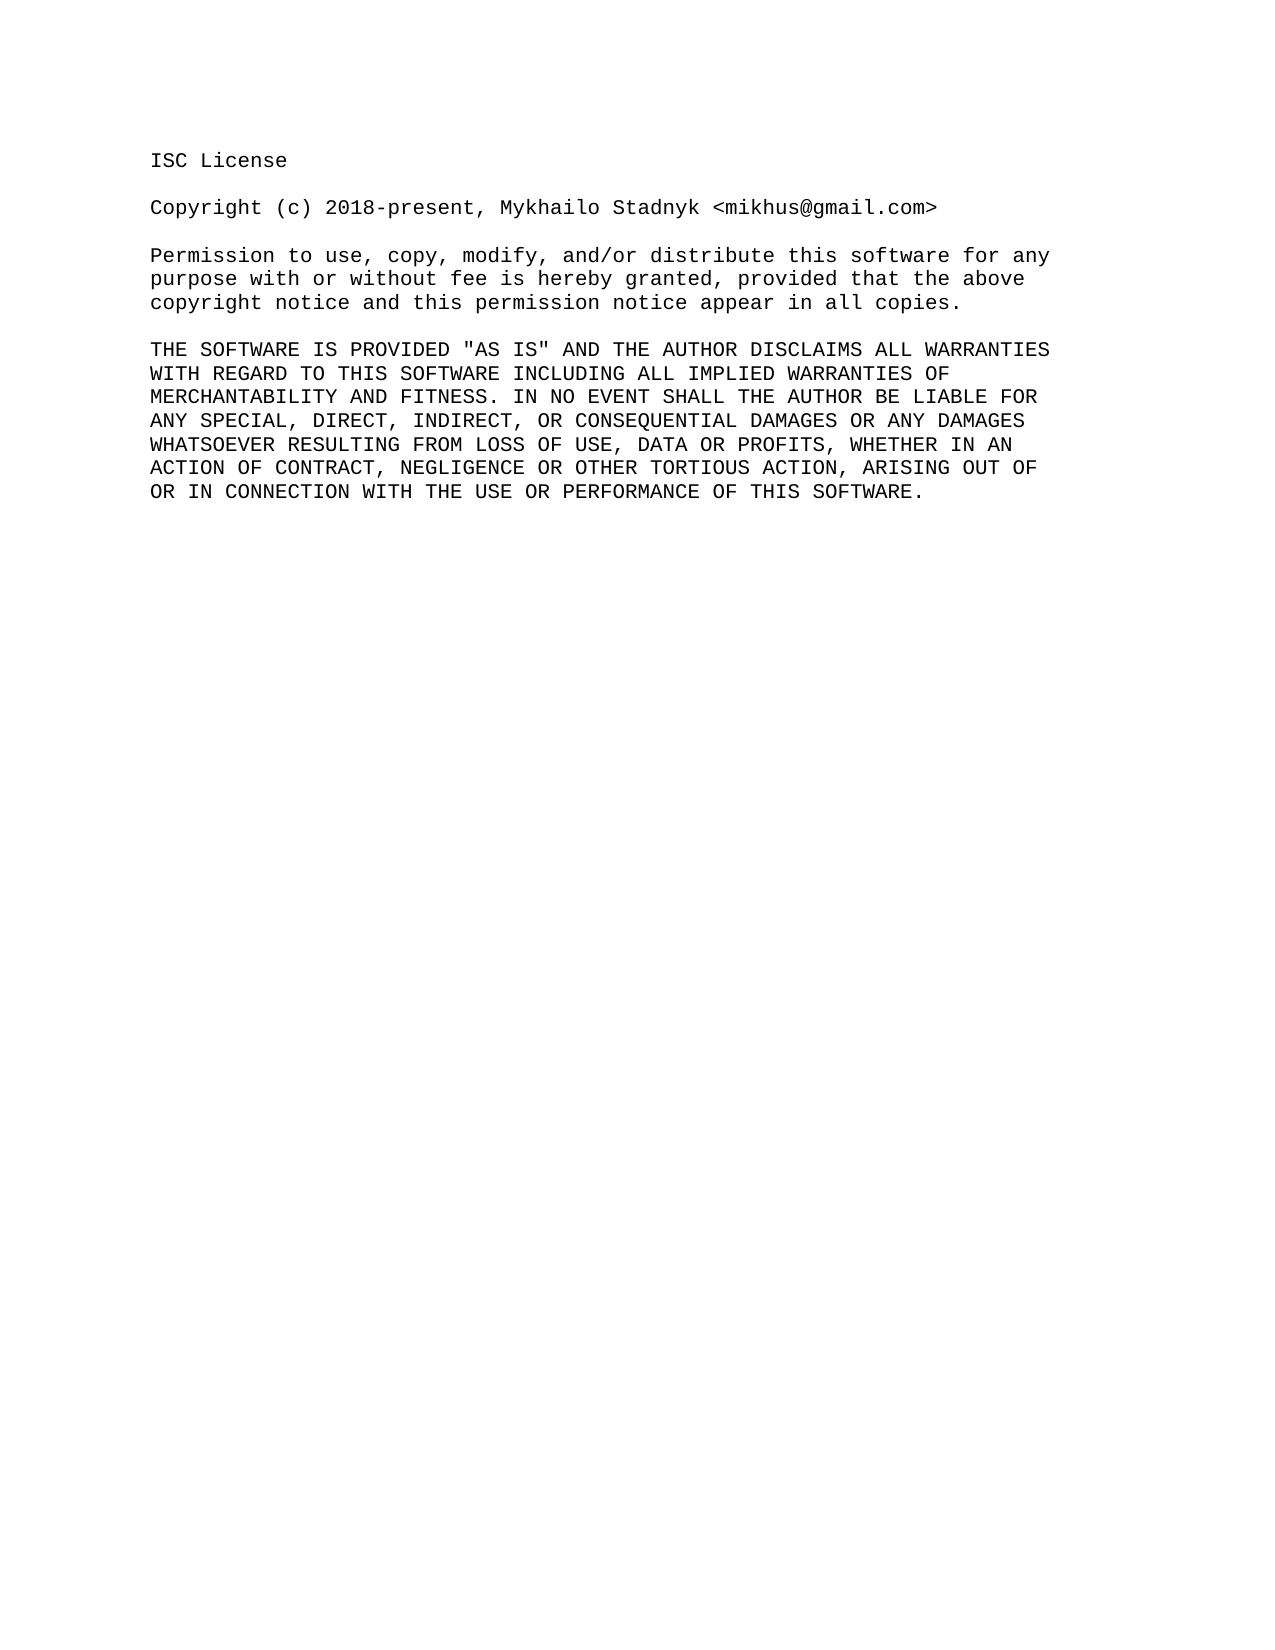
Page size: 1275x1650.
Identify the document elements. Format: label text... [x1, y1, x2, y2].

text WHATSOEVER RESULTING FROM LOSS OF USE, DATA OR PROFITS, WHETHER IN AN [150, 434, 1125, 457]
text THE SOFTWARE IS PROVIDED "AS IS" AND THE AUTHOR DISCLAIMS ALL WARRANTIES [150, 339, 1125, 363]
text Permission to use, copy, modify, and/or distribute this software for any [150, 244, 1125, 268]
text ISC License [150, 150, 1125, 174]
text ANY SPECIAL, DIRECT, INDIRECT, OR CONSEQUENTIAL DAMAGES OR ANY DAMAGES [150, 410, 1125, 434]
text OR IN CONNECTION WITH THE USE OR PERFORMANCE OF THIS SOFTWARE. [150, 481, 1125, 505]
text ACTION OF CONTRACT, NEGLIGENCE OR OTHER TORTIOUS ACTION, ARISING OUT OF [150, 457, 1125, 481]
text purpose with or without fee is hereby granted, provided that the above [150, 268, 1125, 292]
text MERCHANTABILITY AND FITNESS. IN NO EVENT SHALL THE AUTHOR BE LIABLE FOR [150, 386, 1125, 410]
text copyright notice and this permission notice appear in all copies. [150, 292, 1125, 316]
text Copyright (c) 2018-present, Mykhailo Stadnyk <mikhus@gmail.com> [150, 197, 1125, 221]
text WITH REGARD TO THIS SOFTWARE INCLUDING ALL IMPLIED WARRANTIES OF [150, 363, 1125, 386]
